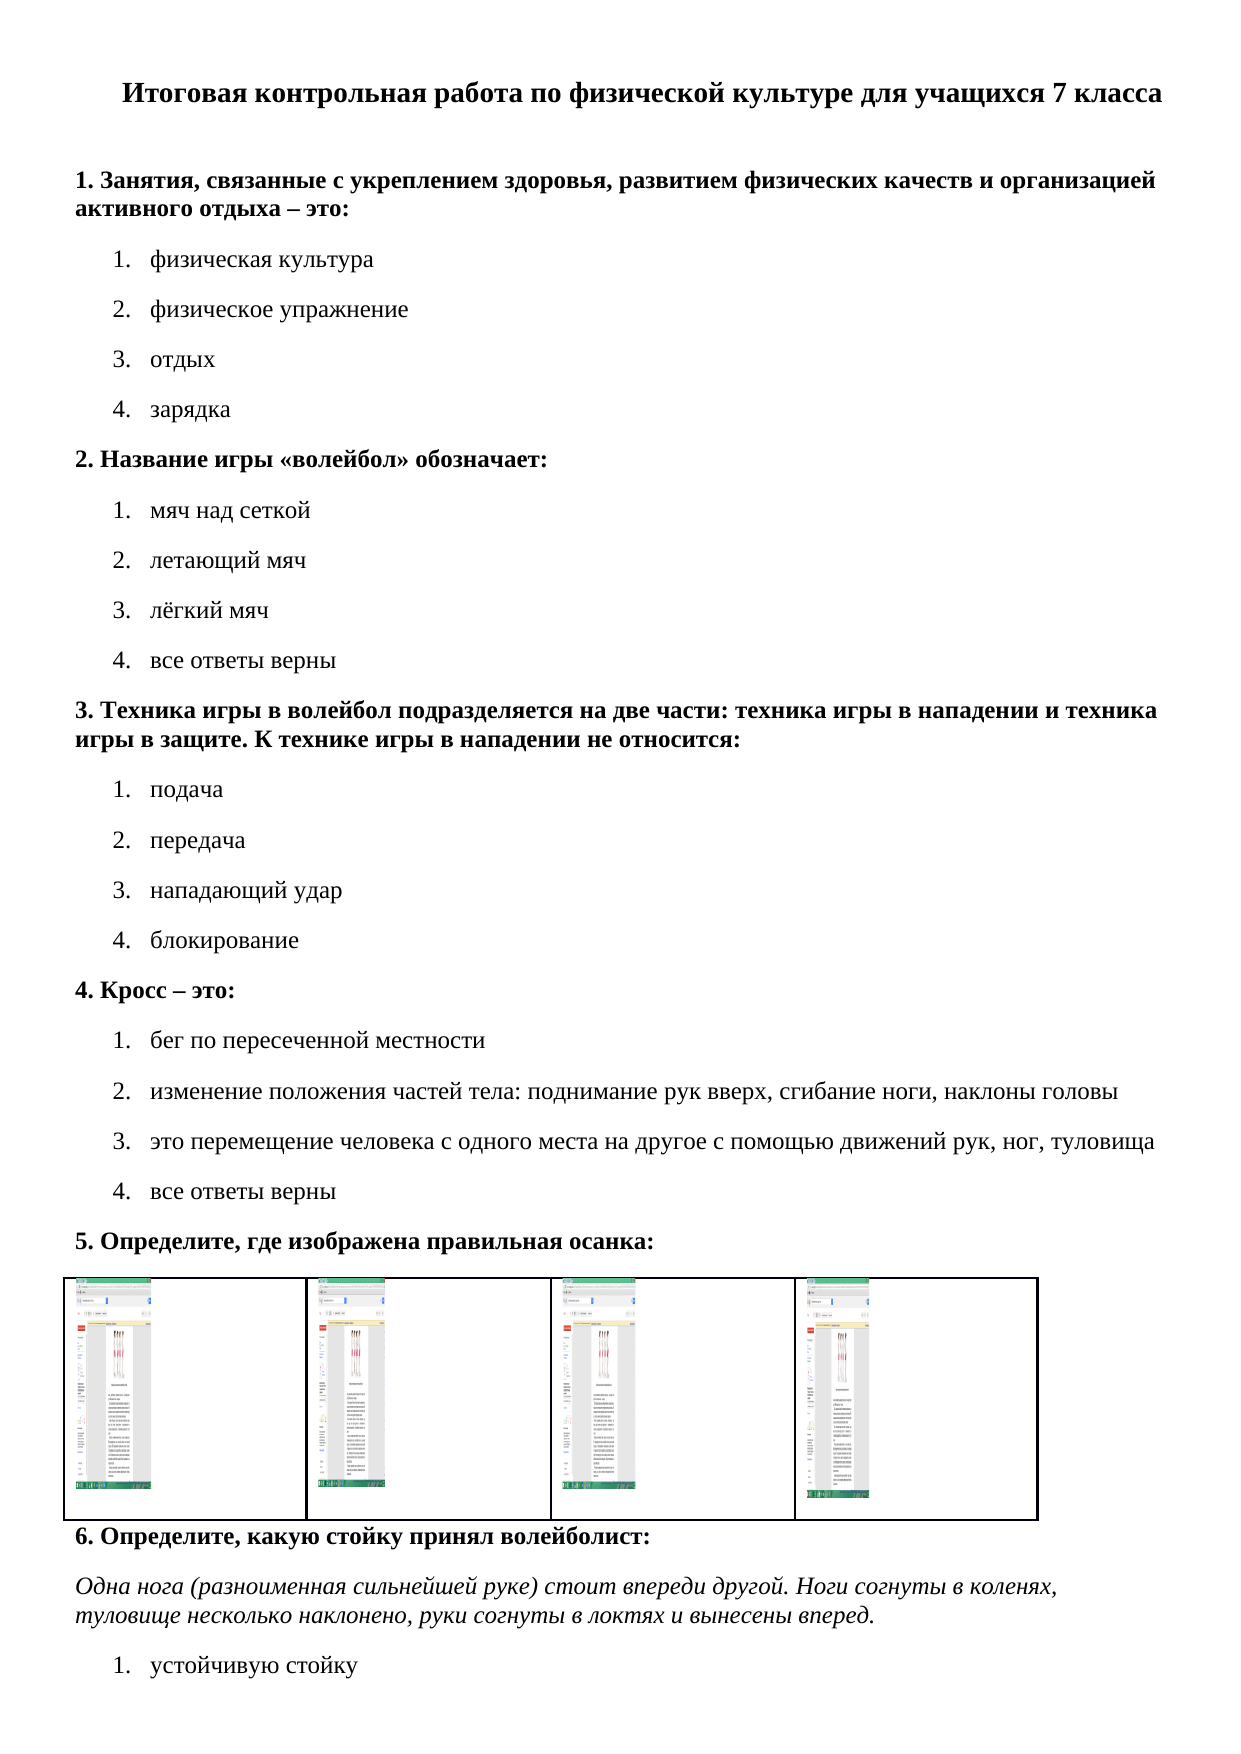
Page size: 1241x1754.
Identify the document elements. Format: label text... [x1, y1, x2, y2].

table_cell [796, 1279, 1036, 1519]
list физическая культура [112, 244, 1165, 272]
text Итоговая контрольная работа по физической культуре для учащихся 7 класса [75, 75, 1165, 108]
table_cell [552, 1279, 794, 1519]
text 4. Кросс – это: [75, 975, 1165, 1004]
list лёгкий мяч [112, 595, 1165, 624]
list зарядка [112, 394, 1165, 423]
list физическое упражнение [112, 294, 1165, 323]
text 1. Занятия, связанные с укреплением здоровья, развитием физических качеств и организацией активного отдыха – это: [75, 165, 1165, 222]
text Одна нога (разноименная сильнейшей руке) стоит впереди другой. Ноги согнуты в коленях, туловище несколько наклонено, руки согнуты в локтях и вынесены вперед. [75, 1571, 1165, 1628]
text 5. Определите, где изображена правильная осанка: [75, 1226, 1165, 1255]
list изменение положения частей тела: поднимание рук вверх, сгибание ноги, наклоны головы [112, 1076, 1165, 1104]
list отдых [112, 344, 1165, 373]
picture [76, 1278, 152, 1489]
list блокирование [112, 925, 1165, 954]
text 6. Определите, какую стойку принял волейболист: [75, 1521, 1165, 1549]
list подача [112, 774, 1165, 803]
list нападающий удар [112, 875, 1165, 904]
table_cell [65, 1279, 305, 1519]
picture [562, 1278, 636, 1489]
picture [318, 1278, 385, 1487]
list мяч над сеткой [112, 495, 1165, 523]
list бег по пересеченной местности [112, 1026, 1165, 1054]
text 3. Техника игры в волейбол подразделяется на две части: техника игры в нападении и техника игры в защите. К технике игры в нападении не относится: [75, 696, 1165, 753]
list это перемещение человека с одного места на другое с помощью движений рук, ног, туловища [112, 1126, 1165, 1155]
list устойчивую стойку [112, 1650, 1165, 1679]
table_cell [308, 1279, 550, 1519]
picture [807, 1278, 870, 1498]
list летающий мяч [112, 545, 1165, 574]
text 2. Название игры «волейбол» обозначает: [75, 444, 1165, 473]
list все ответы верны [112, 1176, 1165, 1205]
list все ответы верны [112, 645, 1165, 674]
list передача [112, 825, 1165, 853]
